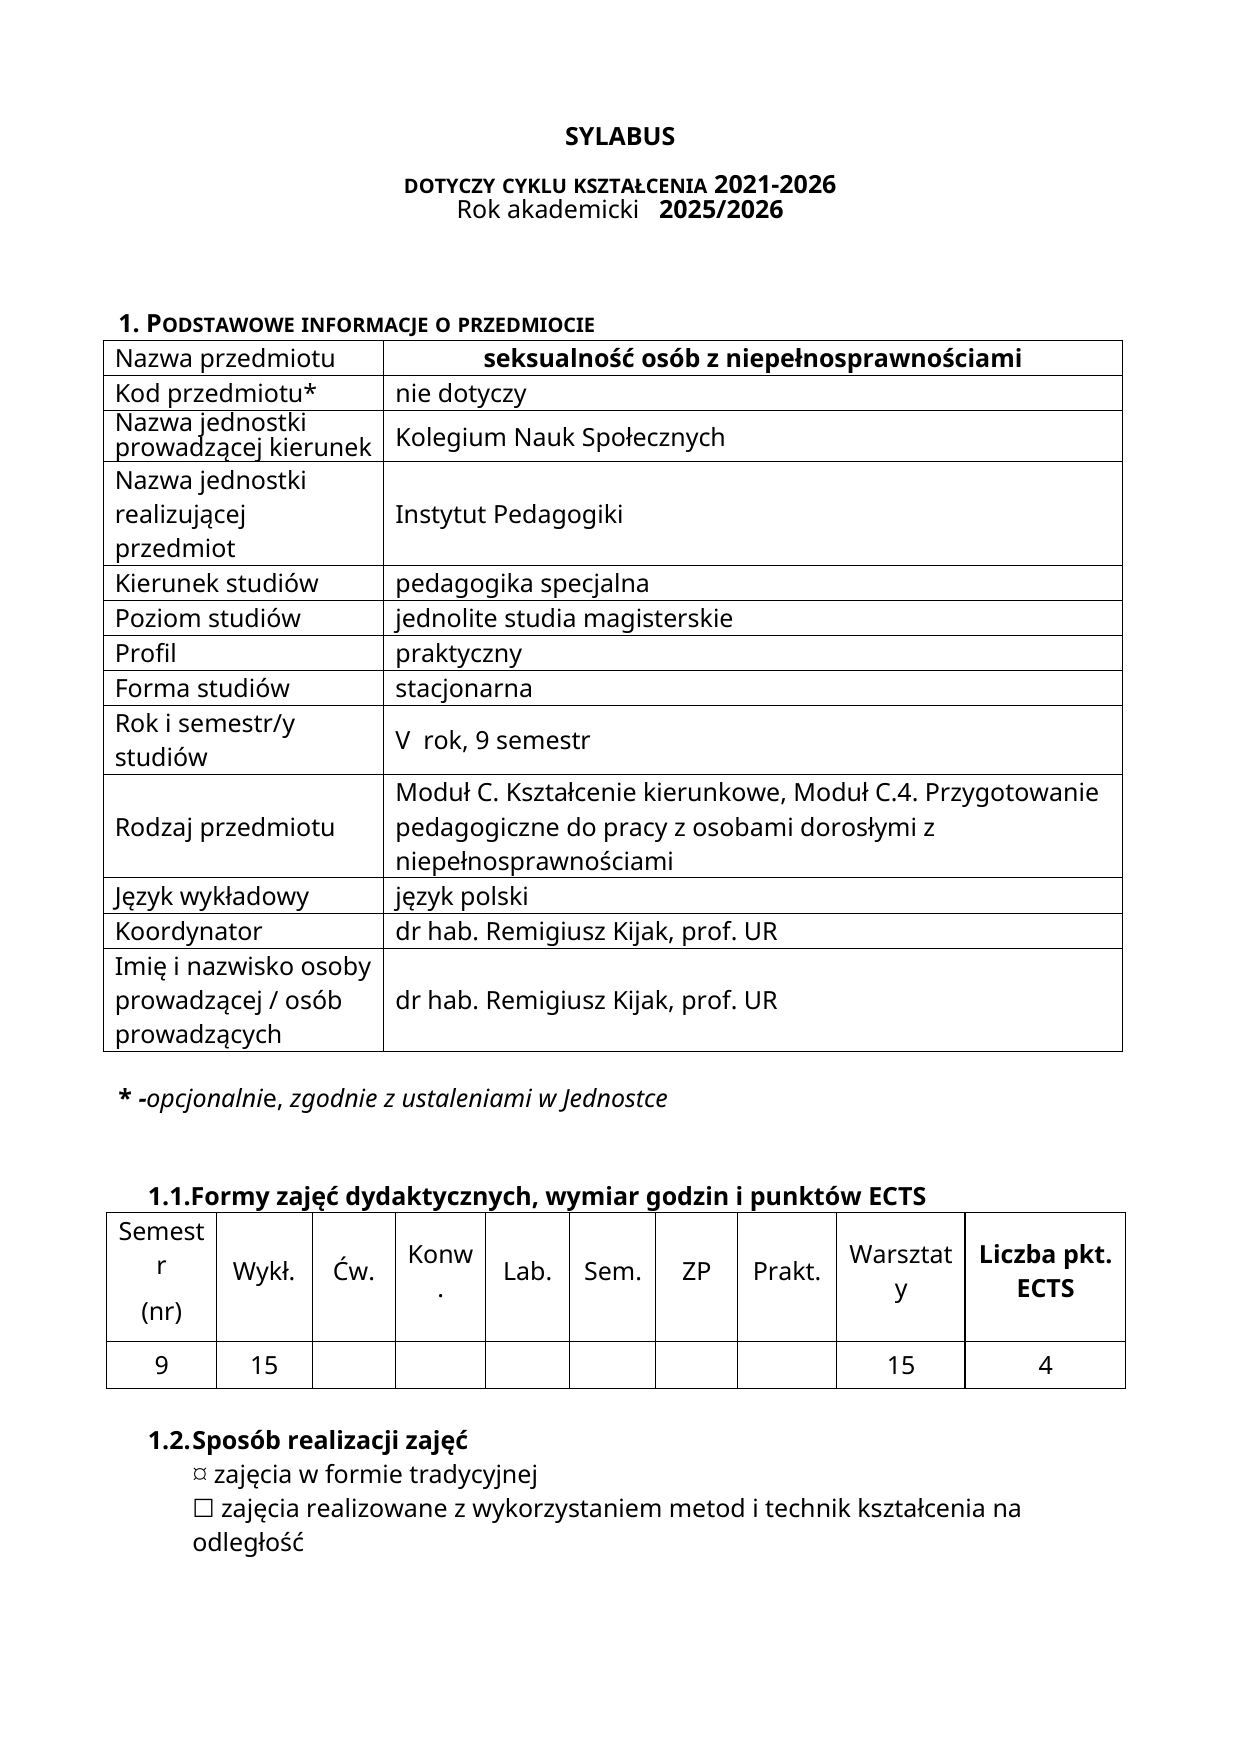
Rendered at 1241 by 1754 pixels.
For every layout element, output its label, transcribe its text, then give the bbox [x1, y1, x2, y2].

table_cell Rodzaj przedmiotu [104, 775, 383, 877]
table_header Nazwa przedmiotu [104, 341, 383, 375]
table_cell Moduł C. Kształcenie kierunkowe, Moduł C.4. Przygotowanie pedagogiczne do pracy z osobami dorosłymi z niepełnosprawnościami [384, 775, 1122, 877]
table_cell [486, 1342, 569, 1388]
table_cell V rok, 9 semestr [384, 706, 1122, 774]
table_cell Profil [104, 636, 383, 670]
table_cell Instytut Pedagogiki [384, 462, 1122, 564]
table_header seksualność osób z niepełnosprawnościami [384, 341, 1122, 375]
text ☐ zajęcia realizowane z wykorzystaniem metod i technik kształcenia na odległość [192, 1491, 1122, 1559]
text zajęcia w formie tradycyjnej [192, 1457, 1122, 1491]
text * -opcjonalnie, zgodnie z ustaleniami w Jednostce [118, 1081, 1122, 1115]
table_cell [656, 1342, 737, 1388]
table_cell Rok i semestr/y studiów [104, 706, 383, 774]
table_header Konw. [396, 1213, 485, 1341]
text 1.2. Sposób realizacji zajęć [148, 1423, 1122, 1457]
table_header Liczba pkt. ECTS [966, 1213, 1125, 1341]
text SYLABUS [118, 118, 1122, 152]
table_cell Kierunek studiów [104, 566, 383, 599]
table_cell stacjonarna [384, 671, 1122, 705]
table_cell język polski [384, 878, 1122, 912]
table_cell dr hab. Remigiusz Kijak, prof. UR [384, 914, 1122, 947]
text 1.1.Formy zajęć dydaktycznych, wymiar godzin i punktów ECTS [148, 1178, 1122, 1212]
table_cell 4 [966, 1342, 1125, 1388]
text dotyczy cyklu kształcenia 2021-2026 [118, 173, 1122, 198]
table_cell 15 [217, 1342, 312, 1388]
table_cell nie dotyczy [384, 376, 1122, 410]
table_cell Kolegium Nauk Społecznych [384, 411, 1122, 461]
table_cell [738, 1342, 836, 1388]
table_cell Imię i nazwisko osoby prowadzącej / osób prowadzących [104, 949, 383, 1051]
table_cell 15 [837, 1342, 964, 1388]
table_cell Forma studiów [104, 671, 383, 705]
table_cell Koordynator [104, 914, 383, 947]
table_header Warsztaty [837, 1213, 964, 1341]
table_cell Nazwa jednostki prowadzącej kierunek [104, 411, 383, 461]
table_header Lab. [486, 1213, 569, 1341]
table_cell Nazwa jednostki realizującej przedmiot [104, 462, 383, 564]
text Rok akademicki 2025/2026 [118, 198, 1122, 223]
table_cell praktyczny [384, 636, 1122, 670]
table_header Ćw. [313, 1213, 395, 1341]
table_cell Kod przedmiotu* [104, 376, 383, 410]
table_header Semestr (nr) [107, 1213, 216, 1341]
table_cell [313, 1342, 395, 1388]
table_cell Język wykładowy [104, 878, 383, 912]
table_cell [396, 1342, 485, 1388]
table_cell Poziom studiów [104, 601, 383, 635]
table_cell 9 [107, 1342, 216, 1388]
table_header Prakt. [738, 1213, 836, 1341]
table_header Sem. [570, 1213, 655, 1341]
text 1. Podstawowe informacje o przedmiocie [118, 306, 1122, 340]
table_header Wykł. [217, 1213, 312, 1341]
table_header ZP [656, 1213, 737, 1341]
table_cell dr hab. Remigiusz Kijak, prof. UR [384, 949, 1122, 1051]
table_cell pedagogika specjalna [384, 566, 1122, 599]
table_cell [570, 1342, 655, 1388]
table_cell jednolite studia magisterskie [384, 601, 1122, 635]
